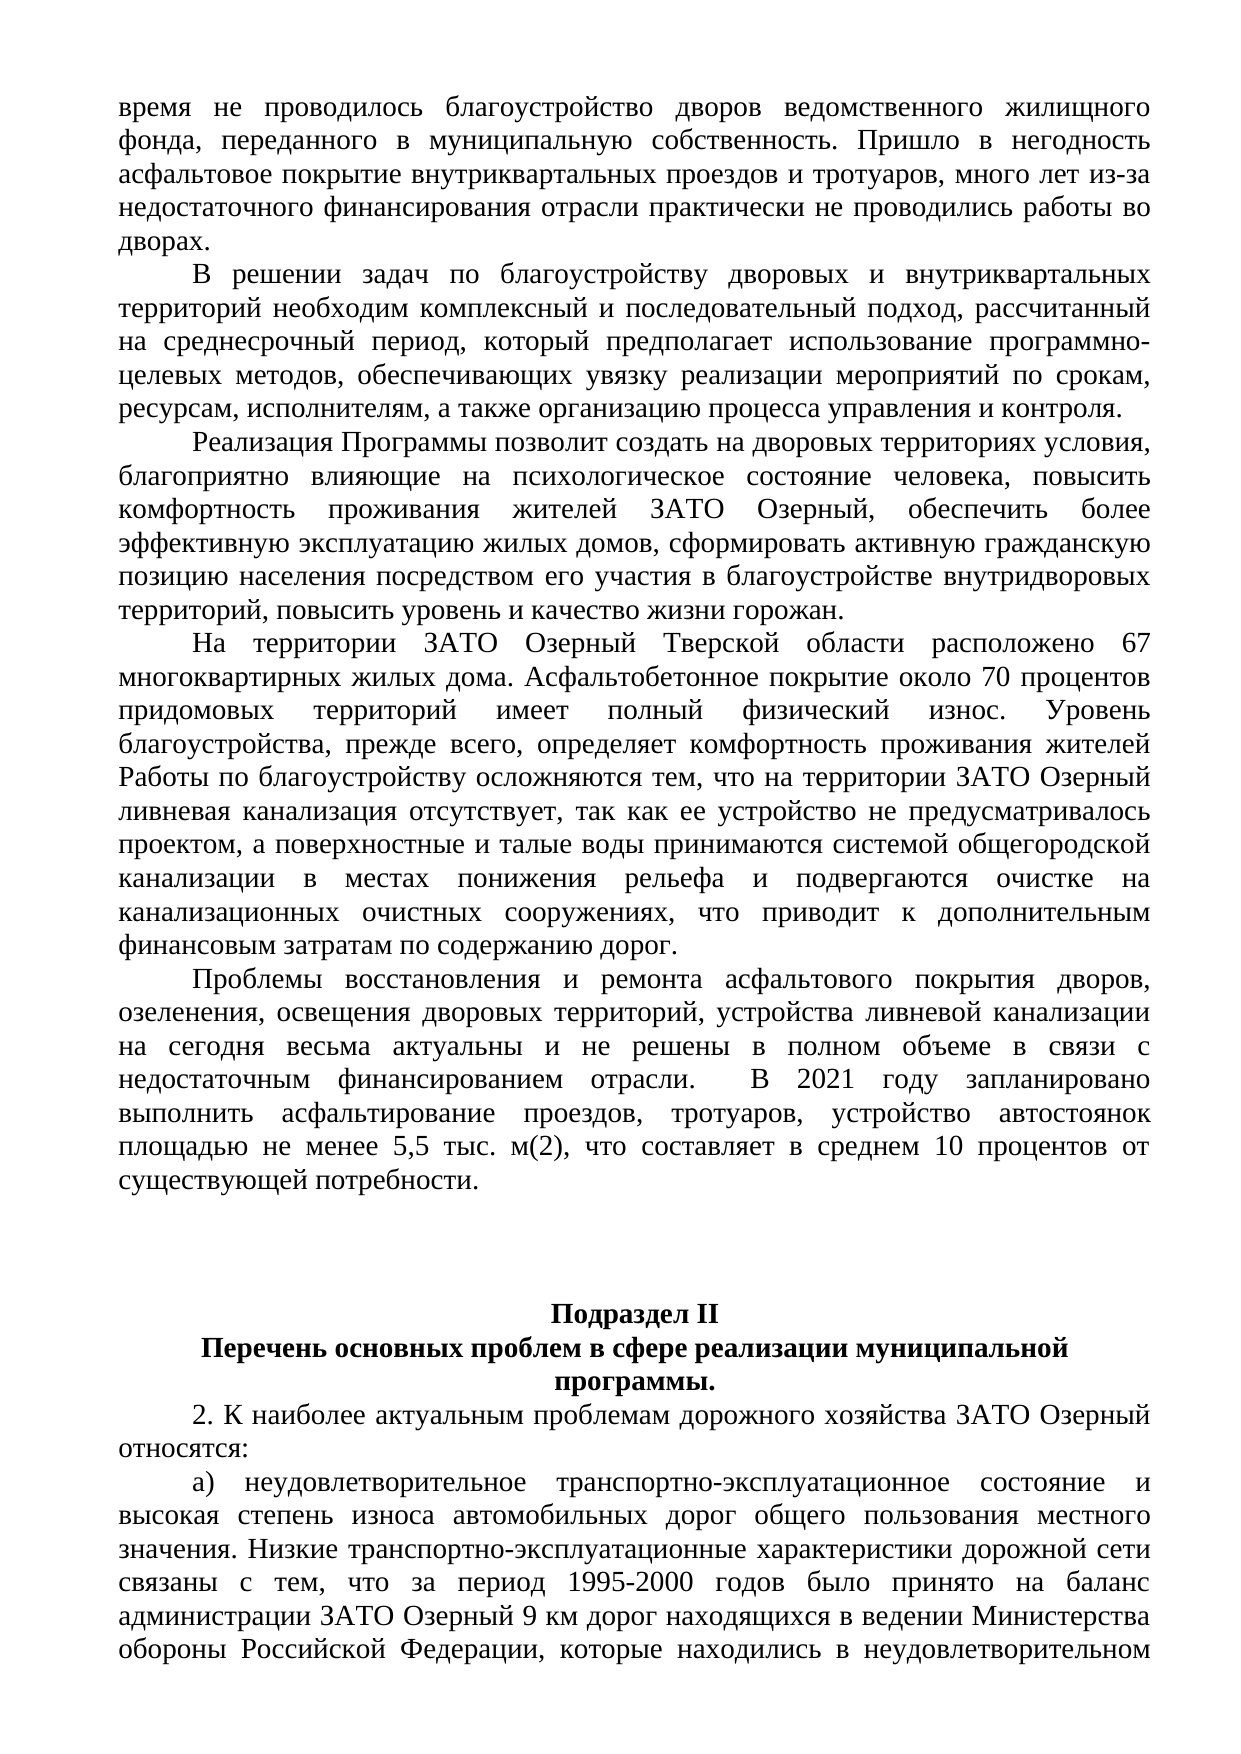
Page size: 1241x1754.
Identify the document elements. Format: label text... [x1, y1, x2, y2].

text Реализация Программы позволит создать на дворовых территориях условия, благоприятно влияющие на психологическое состояние человека, повысить комфортность проживания жителей ЗАТО Озерный, обеспечить более эффективную эксплуатацию жилых домов, сформировать активную гражданскую позицию населения посредством его участия в благоустройстве внутридворовых территорий, повысить уровень и качество жизни горожан. [118, 424, 1152, 625]
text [118, 1464, 1152, 1665]
text На территории ЗАТО Озерный Тверской области расположено 67 многоквартирных жилых дома. Асфальтобетонное покрытие около 70 процентов придомовых территорий имеет полный физический износ. Уровень благоустройства, прежде всего, определяет комфортность проживания жителей Работы по благоустройству осложняются тем, что на территории ЗАТО Озерный ливневая канализация отсутствует, так как ее устройство не предусматривалось проектом, а поверхностные и талые воды принимаются системой общегородской канализации в местах понижения рельефа и подвергаются очистке на канализационных очистных сооружениях, что приводит к дополнительным финансовым затратам по содержанию дорог. [118, 625, 1152, 961]
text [118, 89, 1152, 256]
text Подраздел II [118, 1296, 1152, 1330]
text В решении задач по благоустройству дворовых и внутриквартальных территорий необходим комплексный и последовательный подход, рассчитанный на среднесрочный период, который предполагает использование программно-целевых методов, обеспечивающих увязку реализации мероприятий по срокам, ресурсам, исполнителям, а также организацию процесса управления и контроля. [118, 256, 1152, 424]
text Перечень основных проблем в сфере реализации муниципальной программы. [118, 1330, 1152, 1397]
text Проблемы восстановления и ремонта асфальтового покрытия дворов, озеленения, освещения дворовых территорий, устройства ливневой канализации на сегодня весьма актуальны и не решены в полном объеме в связи с недостаточным финансированием отрасли. В 2021 году запланировано выполнить асфальтирование проездов, тротуаров, устройство автостоянок площадью не менее 5,5 тыс. м(2), что составляет в среднем 10 процентов от существующей потребности. [118, 961, 1152, 1196]
text 2. К наиболее актуальным проблемам дорожного хозяйства ЗАТО Озерный относятся: [118, 1397, 1152, 1464]
